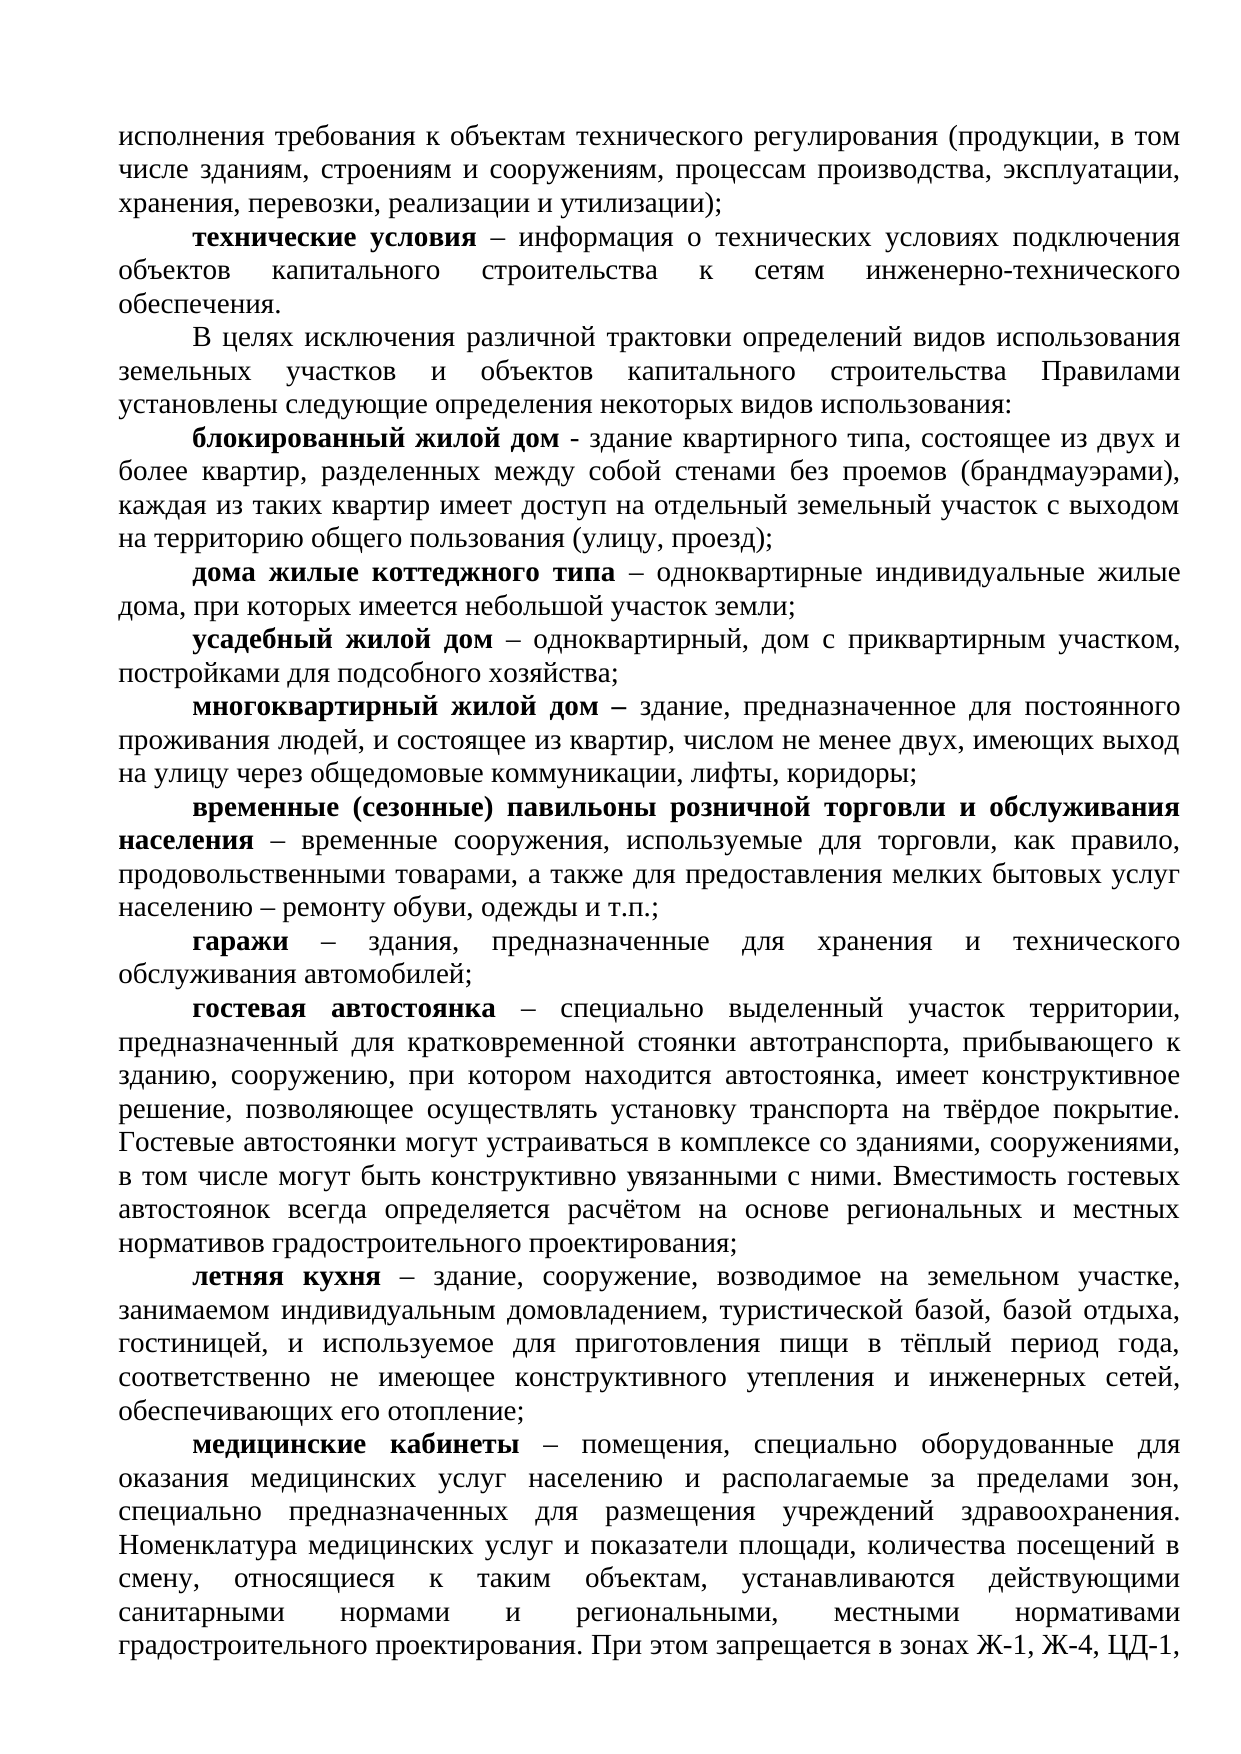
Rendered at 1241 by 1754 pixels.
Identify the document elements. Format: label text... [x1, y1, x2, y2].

text дома жилые коттеджного типа – одноквартирные индивидуальные жилые дома, при которых имеется небольшой участок земли; [118, 554, 1181, 621]
text технические условия – информация о технических условиях подключения объектов капитального строительства к сетям инженерно-технического обеспечения. [118, 219, 1181, 319]
text летняя кухня – здание, сооружение, возводимое на земельном участке, занимаемом индивидуальным домовладением, туристической базой, базой отдыха, гостиницей, и используемое для приготовления пищи в тёплый период года, соответственно не имеющее конструктивного утепления и инженерных сетей, обеспечивающих его отопление; [118, 1258, 1181, 1426]
text В целях исключения различной трактовки определений видов использования земельных участков и объектов капитального строительства Правилами установлены следующие определения некоторых видов использования: [118, 319, 1181, 420]
text временные (сезонные) павильоны розничной торговли и обслуживания населения – временные сооружения, используемые для торговли, как правило, продовольственными товарами, а также для предоставления мелких бытовых услуг населению – ремонту обуви, одежды и т.п.; [118, 789, 1181, 923]
text гостевая автостоянка – специально выделенный участок территории, предназначенный для кратковременной стоянки автотранспорта, прибывающего к зданию, сооружению, при котором находится автостоянка, имеет конструктивное решение, позволяющее осуществлять установку транспорта на твёрдое покрытие. Гостевые автостоянки могут устраиваться в комплексе со зданиями, сооружениями, в том числе могут быть конструктивно увязанными с ними. Вместимость гостевых автостоянок всегда определяется расчётом на основе региональных и местных нормативов градостроительного проектирования; [118, 990, 1181, 1258]
text блокированный жилой дом - здание квартирного типа, состоящее из двух и более квартир, разделенных между собой стенами без проемов (брандмауэрами), каждая из таких квартир имеет доступ на отдельный земельный участок с выходом на территорию общего пользования (улицу, проезд); [118, 420, 1181, 554]
text гаражи – здания, предназначенные для хранения и технического обслуживания автомобилей; [118, 923, 1181, 990]
text многоквартирный жилой дом – здание, предназначенное для постоянного проживания людей, и состоящее из квартир, числом не менее двух, имеющих выход на улицу через общедомовые коммуникации, лифты, коридоры; [118, 688, 1181, 789]
text усадебный жилой дом – одноквартирный, дом с приквартирным участком, постройками для подсобного хозяйства; [118, 621, 1181, 688]
